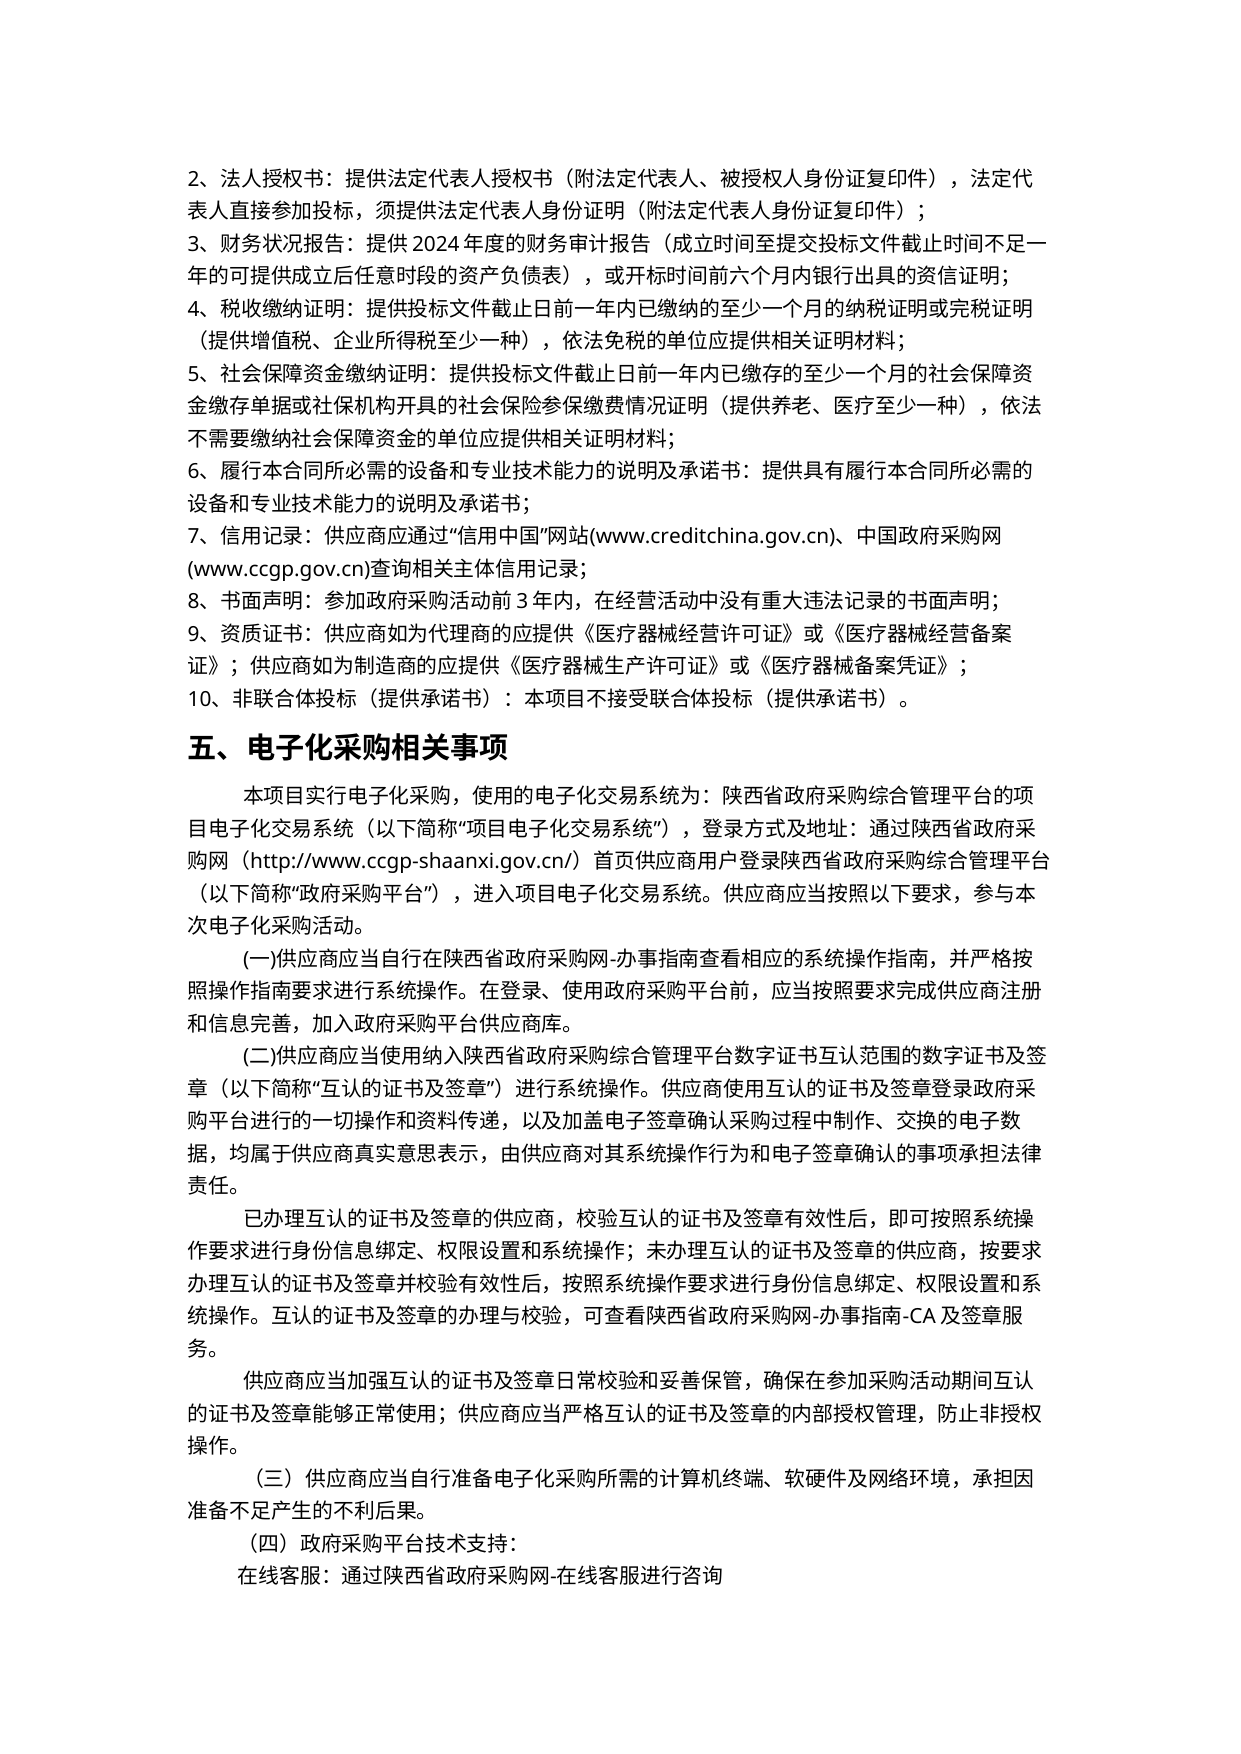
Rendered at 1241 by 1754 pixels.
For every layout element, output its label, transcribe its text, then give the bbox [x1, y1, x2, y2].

text 9、资质证书：供应商如为代理商的应提供《医疗器械经营许可证》或《医疗器械经营备案证》；供应商如为制造商的应提供《医疗器械生产许可证》或《医疗器械备案凭证》； [187, 617, 1053, 682]
text 3、财务状况报告：提供2024年度的财务审计报告（成立时间至提交投标文件截止时间不足一年的可提供成立后任意时段的资产负债表），或开标时间前六个月内银行出具的资信证明； [187, 227, 1053, 292]
text 4、税收缴纳证明：提供投标文件截止日前一年内已缴纳的至少一个月的纳税证明或完税证明（提供增值税、企业所得税至少一种），依法免税的单位应提供相关证明材料； [187, 292, 1053, 357]
text 本项目实行电子化采购，使用的电子化交易系统为：陕西省政府采购综合管理平台的项目电子化交易系统（以下简称“项目电子化交易系统”），登录方式及地址：通过陕西省政府采购网（http://www.ccgp-shaanxi.gov.cn/）首页供应商用户登录陕西省政府采购综合管理平台（以下简称“政府采购平台”），进入项目电子化交易系统。供应商应当按照以下要求，参与本次电子化采购活动。 [187, 779, 1053, 942]
text 8、书面声明：参加政府采购活动前3年内，在经营活动中没有重大违法记录的书面声明； [187, 584, 1053, 617]
text 供应商应当加强互认的证书及签章日常校验和妥善保管，确保在参加采购活动期间互认的证书及签章能够正常使用；供应商应当严格互认的证书及签章的内部授权管理，防止非授权操作。 [187, 1364, 1053, 1462]
text 6、履行本合同所必需的设备和专业技术能力的说明及承诺书：提供具有履行本合同所必需的设备和专业技术能力的说明及承诺书； [187, 454, 1053, 519]
text 10、非联合体投标（提供承诺书）：本项目不接受联合体投标（提供承诺书）。 [187, 682, 1053, 714]
text (一)供应商应当自行在陕西省政府采购网-办事指南查看相应的系统操作指南，并严格按照操作指南要求进行系统操作。在登录、使用政府采购平台前，应当按照要求完成供应商注册和信息完善，加入政府采购平台供应商库。 [187, 942, 1053, 1039]
text 已办理互认的证书及签章的供应商，校验互认的证书及签章有效性后，即可按照系统操作要求进行身份信息绑定、权限设置和系统操作；未办理互认的证书及签章的供应商，按要求办理互认的证书及签章并校验有效性后，按照系统操作要求进行身份信息绑定、权限设置和系统操作。互认的证书及签章的办理与校验，可查看陕西省政府采购网-办事指南-CA及签章服务。 [187, 1202, 1053, 1364]
text 在线客服：通过陕西省政府采购网-在线客服进行咨询 [187, 1559, 1053, 1592]
text （四）政府采购平台技术支持： [187, 1527, 1053, 1559]
text 2、法人授权书：提供法定代表人授权书（附法定代表人、被授权人身份证复印件），法定代表人直接参加投标，须提供法定代表人身份证明（附法定代表人身份证复印件）； [187, 162, 1053, 227]
text 五、电子化采购相关事项 [187, 714, 1053, 779]
text （三）供应商应当自行准备电子化采购所需的计算机终端、软硬件及网络环境，承担因准备不足产生的不利后果。 [187, 1462, 1053, 1527]
text 5、社会保障资金缴纳证明：提供投标文件截止日前一年内已缴存的至少一个月的社会保障资金缴存单据或社保机构开具的社会保险参保缴费情况证明（提供养老、医疗至少一种），依法不需要缴纳社会保障资金的单位应提供相关证明材料； [187, 357, 1053, 454]
text (二)供应商应当使用纳入陕西省政府采购综合管理平台数字证书互认范围的数字证书及签章（以下简称“互认的证书及签章”）进行系统操作。供应商使用互认的证书及签章登录政府采购平台进行的一切操作和资料传递，以及加盖电子签章确认采购过程中制作、交换的电子数据，均属于供应商真实意思表示，由供应商对其系统操作行为和电子签章确认的事项承担法律责任。 [187, 1039, 1053, 1202]
text 7、信用记录：供应商应通过“信用中国”网站(www.creditchina.gov.cn)、中国政府采购网(www.ccgp.gov.cn)查询相关主体信用记录； [187, 519, 1053, 584]
